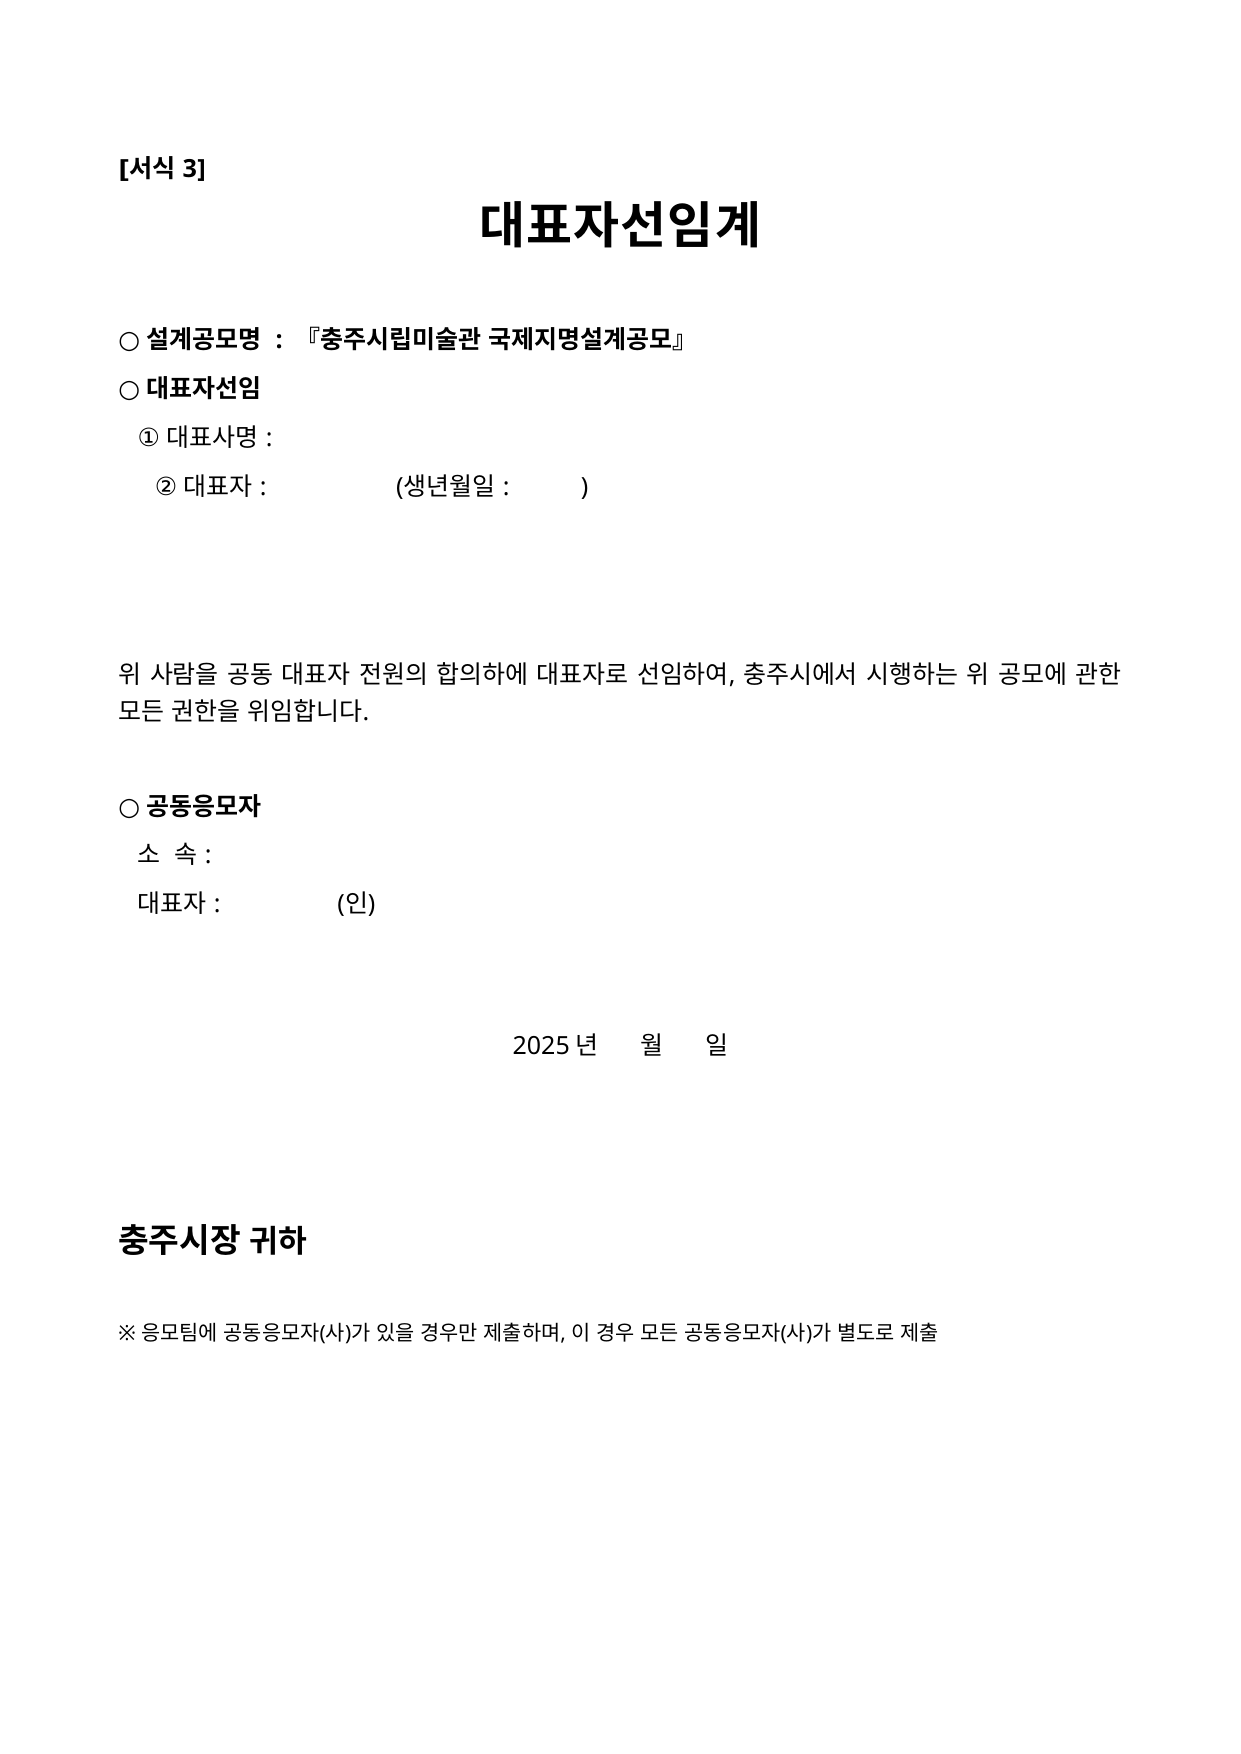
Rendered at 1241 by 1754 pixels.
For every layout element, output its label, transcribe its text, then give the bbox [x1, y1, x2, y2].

text ○ 공동응모자 [118, 786, 1122, 822]
text 소 속 : [118, 835, 1122, 871]
text 대표자 : (인) [118, 884, 1122, 920]
text [서식 3] [118, 148, 1124, 185]
text 위 사람을 공동 대표자 전원의 합의하에 대표자로 선임하여, 충주시에서 시행하는 위 공모에 관한 모든 권한을 위임합니다. [118, 655, 1122, 727]
text ○ 대표자선임 [118, 369, 1122, 405]
text ② 대표자 : (생년월일 : ) [154, 466, 1122, 502]
text ※ 응모팀에 공동응모자(사)가 있을 경우만 제출하며, 이 경우 모든 공동응모자(사)가 별도로 제출 [118, 1316, 1122, 1346]
text ① 대표사명 : [118, 417, 1122, 454]
text 2025년 월 일 [118, 1026, 1122, 1062]
text ○ 설계공모명 : 『충주시립미술관 국제지명설계공모』 [118, 320, 1122, 356]
text 충주시장 귀하 [118, 1214, 1122, 1262]
text 대표자선임계 [118, 185, 1122, 258]
